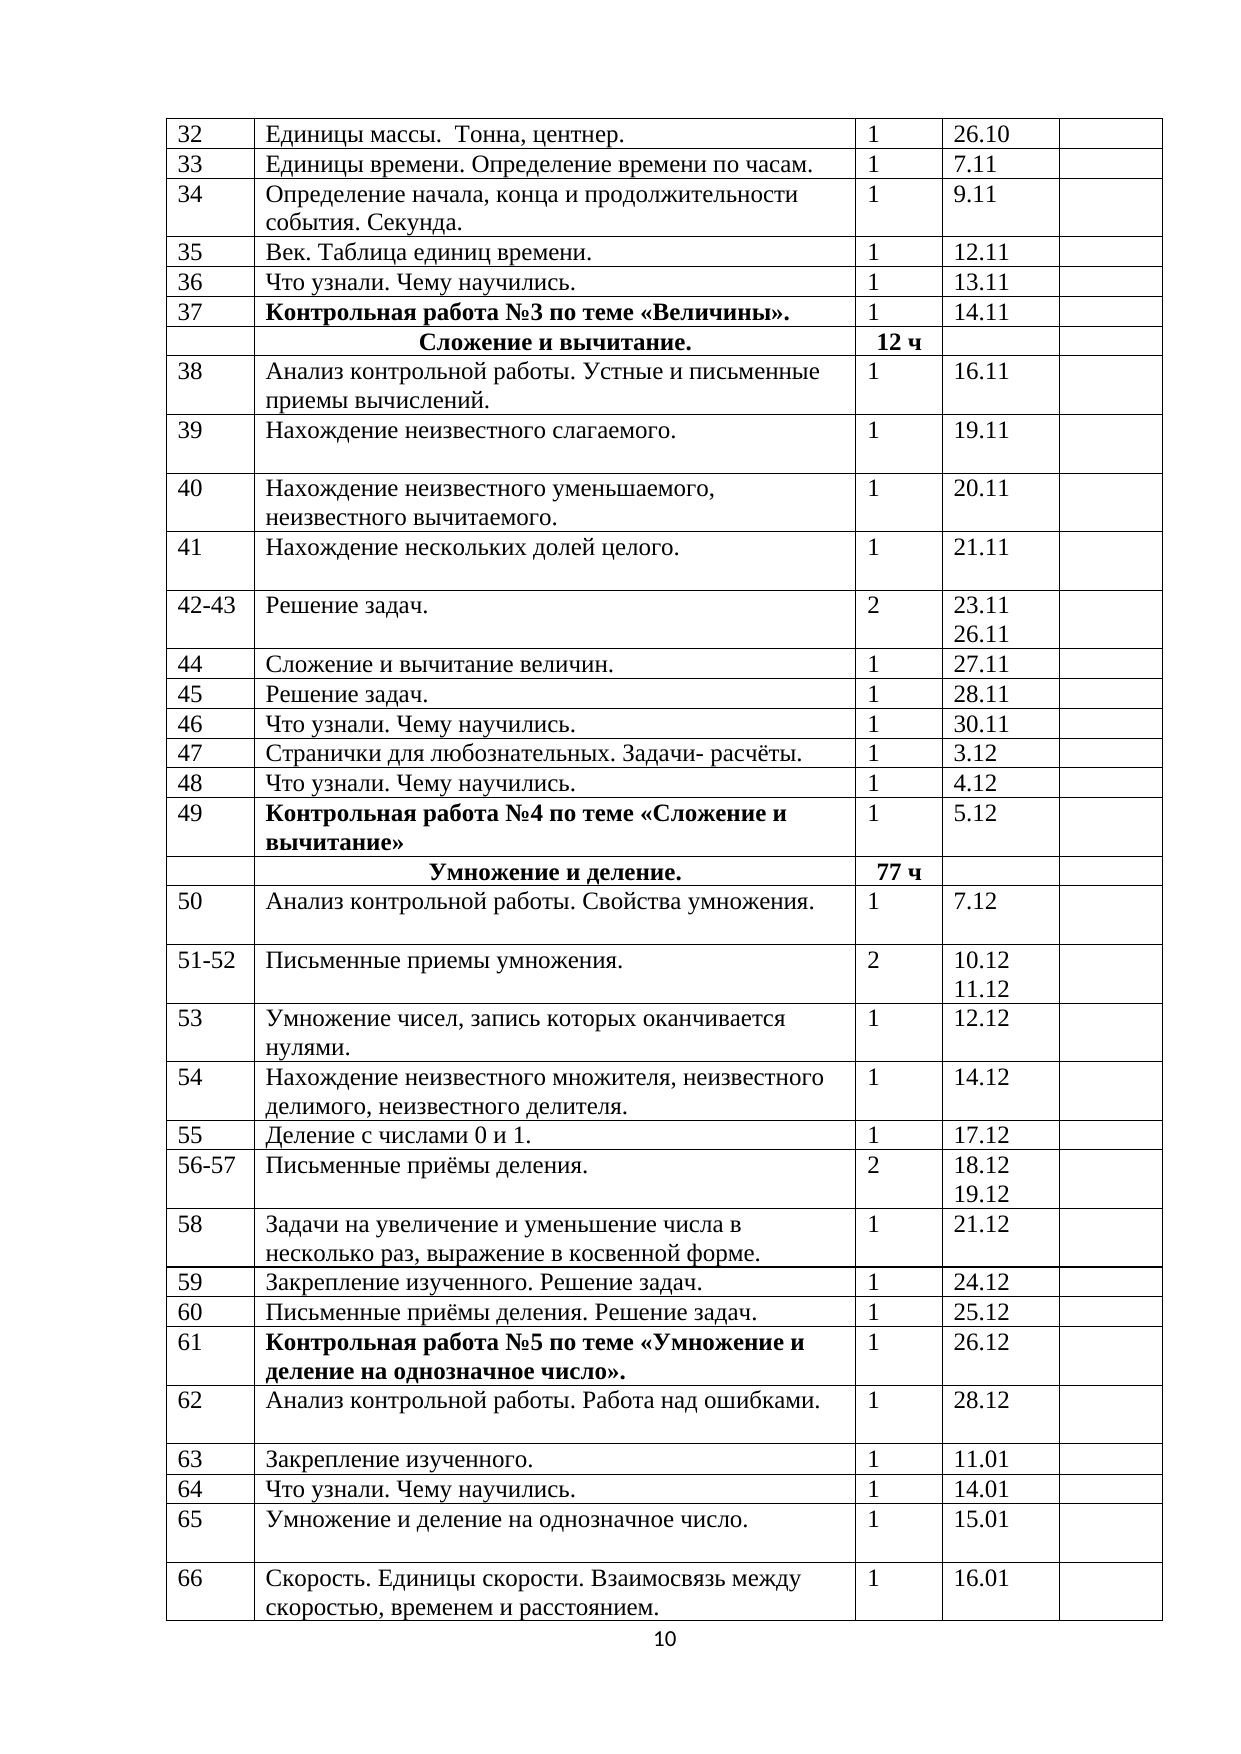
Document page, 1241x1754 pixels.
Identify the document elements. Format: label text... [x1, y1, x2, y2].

table_cell 18.12 19.12 [943, 1150, 1059, 1208]
table_cell [1060, 1504, 1162, 1562]
table_cell 48 [167, 768, 254, 797]
table_cell Определение начала, конца и продолжительности события. Секунда. [255, 179, 855, 236]
table_cell 1 [856, 1268, 942, 1296]
table_cell [1060, 237, 1162, 266]
table_cell [1060, 1150, 1162, 1208]
table_cell 61 [167, 1327, 254, 1384]
table_cell 36 [167, 267, 254, 296]
table_cell Что узнали. Чему научились. [255, 768, 855, 797]
table_cell [1060, 945, 1162, 1002]
table_cell [1060, 1444, 1162, 1473]
table_cell Единицы времени. Определение времени по часам. [255, 149, 855, 178]
table_cell [1060, 267, 1162, 296]
table_cell 51-52 [167, 945, 254, 1002]
table_cell 7.12 [943, 886, 1059, 944]
table_cell [1060, 591, 1162, 648]
table_cell 1 [856, 532, 942, 589]
table_cell Что узнали. Чему научились. [255, 709, 855, 737]
table_cell 21.12 [943, 1209, 1059, 1266]
table_cell 1 [856, 474, 942, 531]
table_cell 21.11 [943, 532, 1059, 589]
table_cell [1060, 798, 1162, 856]
table_cell 66 [167, 1563, 254, 1620]
table_cell Контрольная работа №3 по теме «Величины». [255, 297, 855, 326]
table_cell 27.11 [943, 649, 1059, 678]
table_cell 59 [167, 1268, 254, 1296]
table_cell 1 [856, 739, 942, 767]
table_cell 28.11 [943, 679, 1059, 708]
table_cell 17.12 [943, 1121, 1059, 1149]
table_cell [1060, 356, 1162, 414]
table_cell Сложение и вычитание. [255, 327, 855, 355]
table_cell [1060, 1209, 1162, 1266]
table_cell 35 [167, 237, 254, 266]
table_cell 1 [856, 798, 942, 856]
table_cell 1 [856, 149, 942, 178]
table_cell Век. Таблица единиц времени. [255, 237, 855, 266]
table_cell 39 [167, 415, 254, 472]
table_cell Нахождение нескольких долей целого. [255, 532, 855, 589]
table_cell 3.12 [943, 739, 1059, 767]
table_cell 37 [167, 297, 254, 326]
table_cell 1 [856, 768, 942, 797]
table_cell [1060, 149, 1162, 178]
table_cell 44 [167, 649, 254, 678]
table_cell Умножение и деление. [255, 857, 855, 885]
table_cell 12 ч [856, 327, 942, 355]
table_cell Решение задач. [255, 591, 855, 648]
table_cell 62 [167, 1386, 254, 1443]
table_cell 26.12 [943, 1327, 1059, 1384]
table_cell [1060, 768, 1162, 797]
table_cell 12.12 [943, 1004, 1059, 1061]
table_cell Скорость. Единицы скорости. Взаимосвязь между скоростью, временем и расстоянием. [255, 1563, 855, 1620]
table_cell [1060, 739, 1162, 767]
table_cell 1 [856, 356, 942, 414]
table_cell [167, 327, 254, 355]
table_cell 16.01 [943, 1563, 1059, 1620]
table_cell [1060, 1004, 1162, 1061]
table_cell 40 [167, 474, 254, 531]
table_cell [1060, 119, 1162, 148]
table_cell [1060, 179, 1162, 236]
table_cell [1060, 297, 1162, 326]
table_cell [1060, 1386, 1162, 1443]
table_cell [1060, 886, 1162, 944]
table_cell [1060, 1563, 1162, 1620]
table_cell [1060, 327, 1162, 355]
table_cell [1060, 1121, 1162, 1149]
table_cell Письменные приемы умножения. [255, 945, 855, 1002]
table_cell [1060, 415, 1162, 472]
table_cell 33 [167, 149, 254, 178]
table_cell 1 [856, 415, 942, 472]
table_cell 20.11 [943, 474, 1059, 531]
table_cell 1 [856, 886, 942, 944]
table_cell [943, 857, 1059, 885]
table_cell 1 [856, 1444, 942, 1473]
table_cell 38 [167, 356, 254, 414]
table_cell 34 [167, 179, 254, 236]
table_cell [1060, 1062, 1162, 1119]
table_cell 58 [167, 1209, 254, 1266]
table_cell Что узнали. Чему научились. [255, 267, 855, 296]
table_cell 25.12 [943, 1297, 1059, 1326]
table_cell 10.12 11.12 [943, 945, 1059, 1002]
table_cell 1 [856, 1386, 942, 1443]
table_cell 2 [856, 1150, 942, 1208]
table_cell 55 [167, 1121, 254, 1149]
table_cell 16.11 [943, 356, 1059, 414]
table_cell Умножение и деление на однозначное число. [255, 1504, 855, 1562]
table_cell 1 [856, 709, 942, 737]
table_cell 53 [167, 1004, 254, 1061]
table_cell Решение задач. [255, 679, 855, 708]
table_cell [1060, 1327, 1162, 1384]
table_cell Нахождение неизвестного уменьшаемого, неизвестного вычитаемого. [255, 474, 855, 531]
table_cell Закрепление изученного. Решение задач. [255, 1268, 855, 1296]
table_cell 49 [167, 798, 254, 856]
table_cell [943, 327, 1059, 355]
table_cell 65 [167, 1504, 254, 1562]
table_cell 63 [167, 1444, 254, 1473]
table_cell 50 [167, 886, 254, 944]
table_cell 1 [856, 1121, 942, 1149]
table_cell 9.11 [943, 179, 1059, 236]
table_cell [1060, 857, 1162, 885]
table_cell 7.11 [943, 149, 1059, 178]
table_cell 45 [167, 679, 254, 708]
table_cell Что узнали. Чему научились. [255, 1475, 855, 1503]
table_cell 77 ч [856, 857, 942, 885]
table_cell 28.12 [943, 1386, 1059, 1443]
table_cell 26.10 [943, 119, 1059, 148]
table_cell 41 [167, 532, 254, 589]
table_cell [167, 857, 254, 885]
table_cell Контрольная работа №4 по теме «Сложение и вычитание» [255, 798, 855, 856]
table_cell 1 [856, 1475, 942, 1503]
table_cell [1060, 1475, 1162, 1503]
table_cell 2 [856, 591, 942, 648]
table_cell 60 [167, 1297, 254, 1326]
table_cell Странички для любознательных. Задачи- расчёты. [255, 739, 855, 767]
table_cell [1060, 649, 1162, 678]
table_cell Анализ контрольной работы. Работа над ошибками. [255, 1386, 855, 1443]
table_cell 5.12 [943, 798, 1059, 856]
table_cell 1 [856, 1062, 942, 1119]
table_cell Сложение и вычитание величин. [255, 649, 855, 678]
table_cell 15.01 [943, 1504, 1059, 1562]
table_cell Нахождение неизвестного слагаемого. [255, 415, 855, 472]
table_cell 11.01 [943, 1444, 1059, 1473]
table_cell 1 [856, 1297, 942, 1326]
table_cell Письменные приёмы деления. Решение задач. [255, 1297, 855, 1326]
table_cell 1 [856, 1563, 942, 1620]
table_cell 1 [856, 297, 942, 326]
table_cell 14.11 [943, 297, 1059, 326]
table_cell 32 [167, 119, 254, 148]
table_cell Письменные приёмы деления. [255, 1150, 855, 1208]
table_cell 46 [167, 709, 254, 737]
table_cell [1060, 532, 1162, 589]
table_cell [1060, 679, 1162, 708]
table_cell 64 [167, 1475, 254, 1503]
table_cell 1 [856, 1004, 942, 1061]
table_cell [1060, 709, 1162, 737]
table_cell Деление с числами 0 и 1. [255, 1121, 855, 1149]
table_cell Анализ контрольной работы. Устные и письменные приемы вычислений. [255, 356, 855, 414]
table_cell 30.11 [943, 709, 1059, 737]
table_cell 1 [856, 679, 942, 708]
table_cell 1 [856, 1209, 942, 1266]
table_cell 1 [856, 1504, 942, 1562]
table_cell Закрепление изученного. [255, 1444, 855, 1473]
table_cell 1 [856, 649, 942, 678]
table_cell 42-43 [167, 591, 254, 648]
table_cell 1 [856, 267, 942, 296]
table_cell [1060, 474, 1162, 531]
table_cell 13.11 [943, 267, 1059, 296]
table_cell 23.11 26.11 [943, 591, 1059, 648]
table_cell 24.12 [943, 1268, 1059, 1296]
table_cell 19.11 [943, 415, 1059, 472]
table_cell Контрольная работа №5 по теме «Умножение и деление на однозначное число». [255, 1327, 855, 1384]
table_cell 4.12 [943, 768, 1059, 797]
table_cell 1 [856, 1327, 942, 1384]
table_cell 1 [856, 237, 942, 266]
table_cell Нахождение неизвестного множителя, неизвестного делимого, неизвестного делителя. [255, 1062, 855, 1119]
table_cell 12.11 [943, 237, 1059, 266]
table_cell [1060, 1268, 1162, 1296]
table_cell 14.12 [943, 1062, 1059, 1119]
table_cell 47 [167, 739, 254, 767]
table_cell 54 [167, 1062, 254, 1119]
table_cell Анализ контрольной работы. Свойства умножения. [255, 886, 855, 944]
table_cell Единицы массы. Тонна, центнер. [255, 119, 855, 148]
table_cell 2 [856, 945, 942, 1002]
table_cell [1060, 1297, 1162, 1326]
table_cell 56-57 [167, 1150, 254, 1208]
table_cell Умножение чисел, запись которых оканчивается нулями. [255, 1004, 855, 1061]
table_cell 1 [856, 179, 942, 236]
table_cell 1 [856, 119, 942, 148]
table_cell 14.01 [943, 1475, 1059, 1503]
table_cell Задачи на увеличение и уменьшение числа в несколько раз, выражение в косвенной форме. [255, 1209, 855, 1266]
